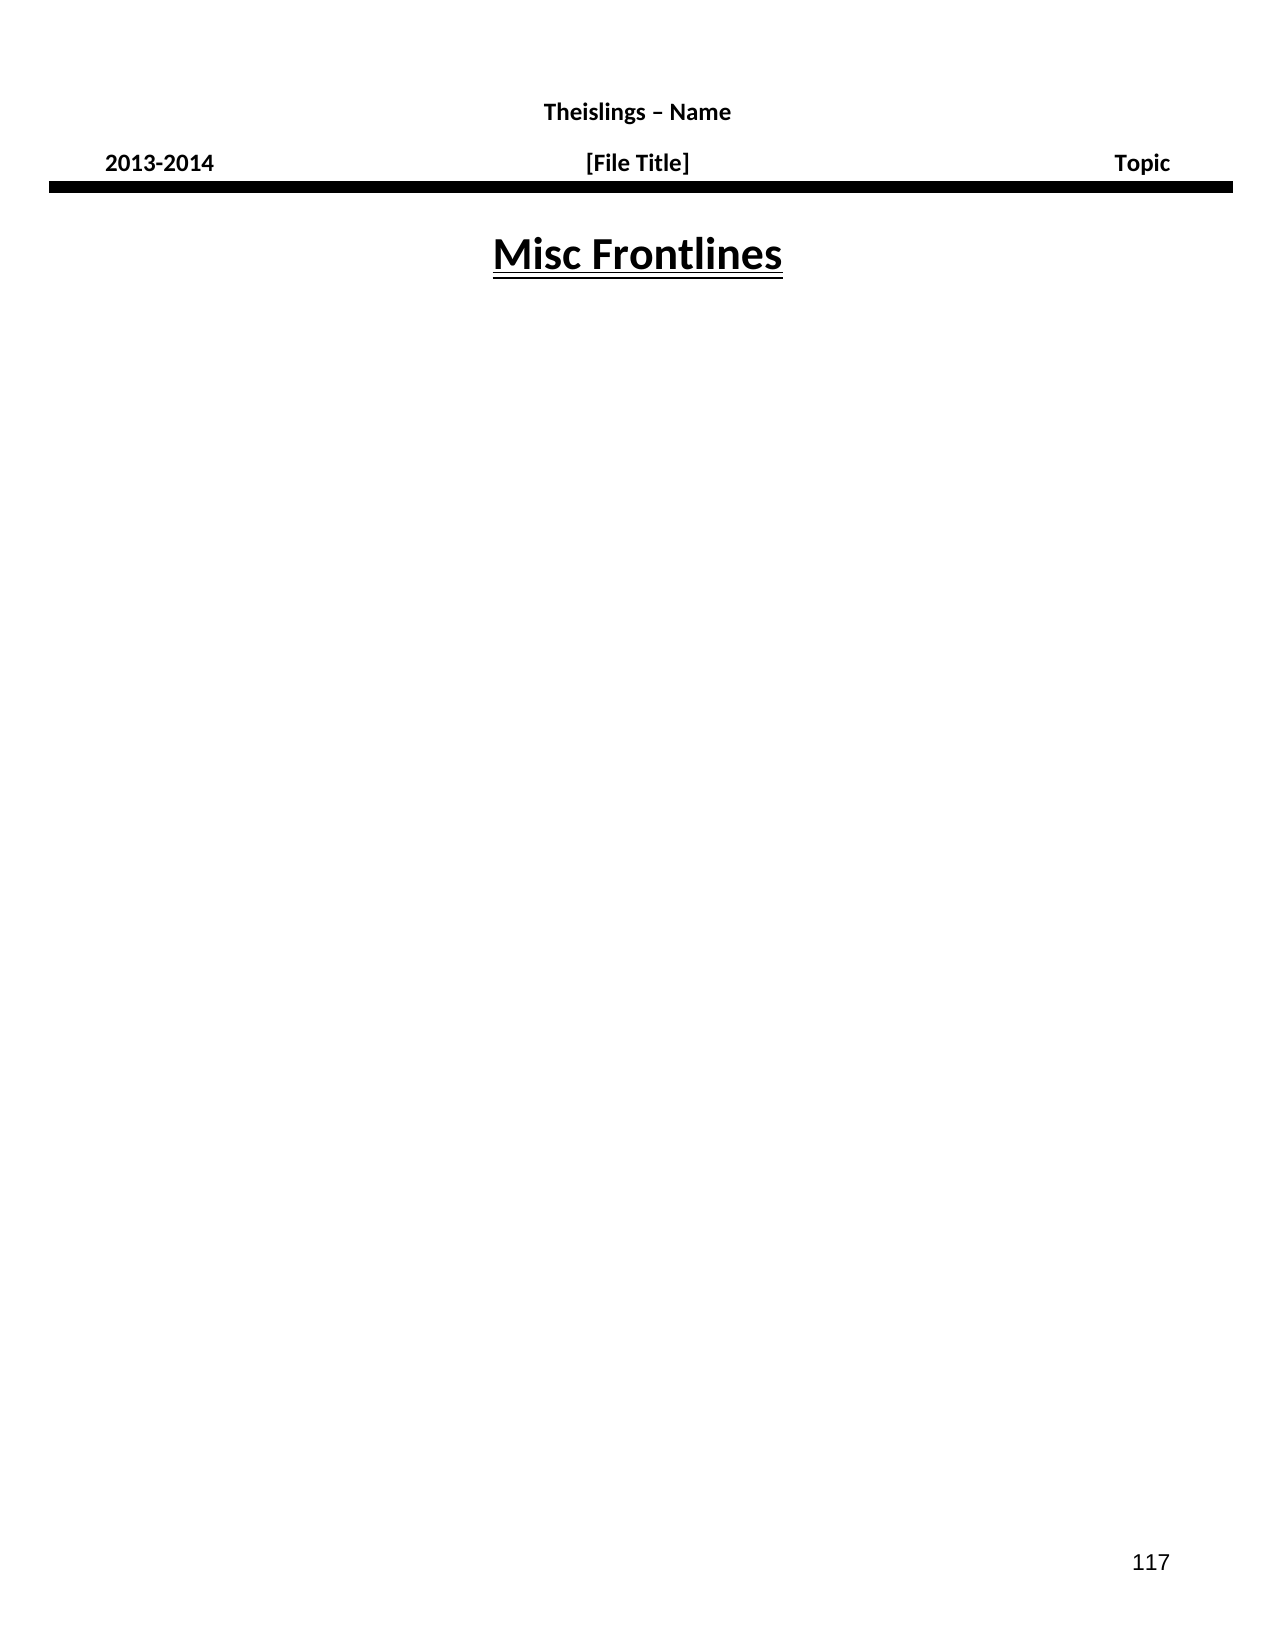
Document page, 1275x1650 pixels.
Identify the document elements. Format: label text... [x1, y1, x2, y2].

subtitle Misc Frontlines [105, 225, 1170, 281]
